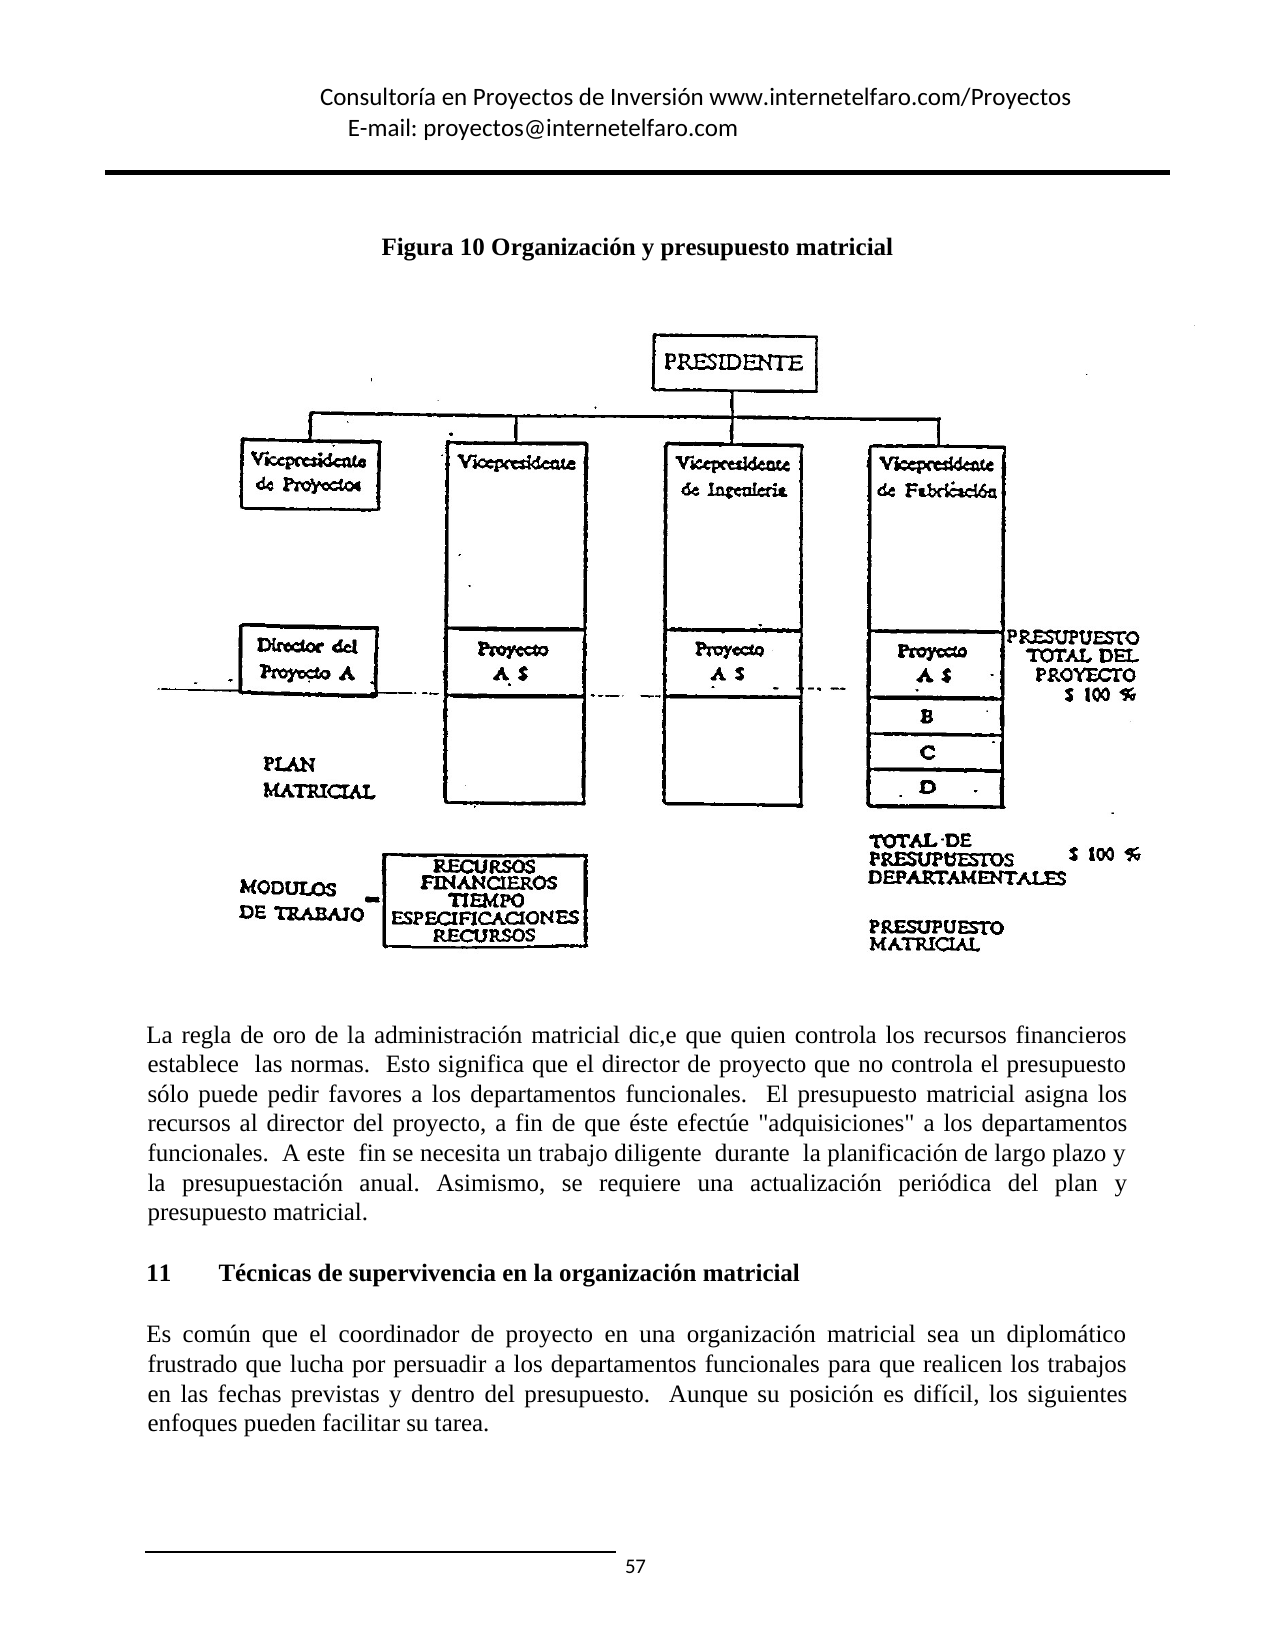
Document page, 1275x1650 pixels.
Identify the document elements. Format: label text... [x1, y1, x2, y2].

subtitle Figura 10 Organización y presupuesto matricial [148, 232, 1127, 261]
text Es común que el coordinador de proyecto en una organización matricial sea un diplomático frustrado que lucha por persuadir a los departamentos funcionales para que realicen los trabajos en las fechas previstas y dentro del presupuesto. Aunque su posición es difícil, los siguientes enfoques pueden facilitar su tarea. [146, 1319, 1128, 1437]
text La regla de oro de la administración matricial dic,e que quien controla los recursos financieros establece las normas. Esto significa que el director de proyecto que no controla el presupuesto sólo puede pedir favores a los departamentos funcionales. El presupuesto matricial asigna los recursos al director del proyecto, a fin de que éste efectúe "adquisiciones" a los departamentos funcionales. A este fin se necesita un trabajo diligente durante la planificación de largo plazo y la presupuestación anual. Asimismo, se requiere una actualización periódica del plan y presupuesto matricial. [146, 1020, 1128, 1226]
picture [157, 325, 1195, 987]
subtitle 11 Técnicas de supervivencia en la organización matricial [146, 1258, 1127, 1287]
